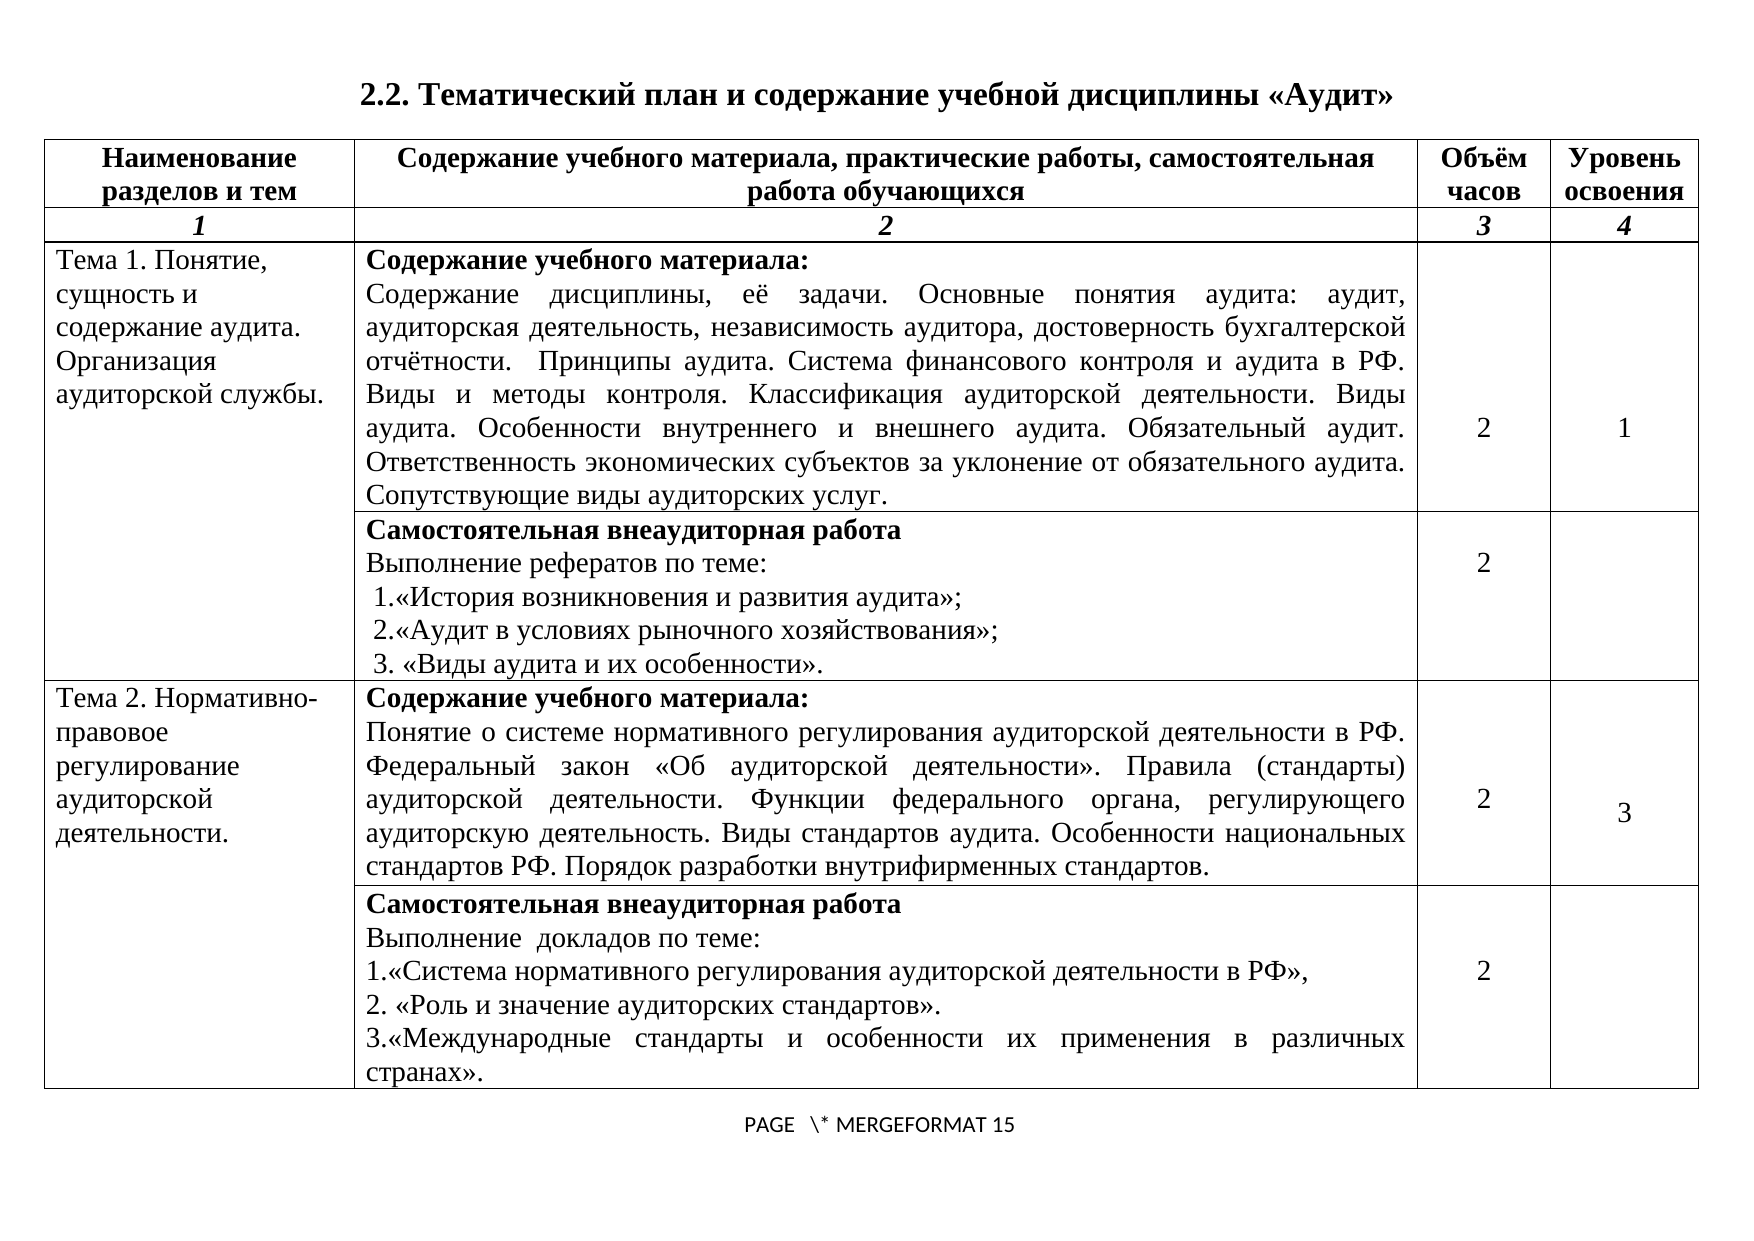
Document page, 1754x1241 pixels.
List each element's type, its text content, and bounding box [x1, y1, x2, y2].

table_cell Тема 1. Понятие, сущность и содержание аудита. Организация аудиторской службы. [45, 243, 354, 679]
table_cell Содержание учебного материала: Содержание дисциплины, её задачи. Основные понятия аудита: аудит, аудиторская деятельность, независимость аудитора, достоверность бухгалтерской отчётности. Принципы аудита. Система финансового контроля и аудита в РФ. Виды и методы контроля. Классификация аудиторской деятельности. Виды аудита. Особенности внутреннего и внешнего аудита. Обязательный аудит. Ответственность экономических субъектов за уклонение от обязательного аудита. Сопутствующие виды аудиторских услуг. [355, 243, 1417, 511]
table_header Содержание учебного материала, практические работы, самостоятельная работа обучающихся [355, 140, 1417, 207]
table_cell Тема 2. Нормативно-правовое регулирование аудиторской деятельности. [45, 681, 354, 1088]
table_cell Содержание учебного материала: Понятие о системе нормативного регулирования аудиторской деятельности в РФ. Федеральный закон «Об аудиторской деятельности». Правила (стандарты) аудиторской деятельности. Функции федерального органа, регулирующего аудиторскую деятельность. Виды стандартов аудита. Особенности национальных стандартов РФ. Порядок разработки внутрифирменных стандартов. [355, 681, 1417, 885]
text 2.2. Тематический план и содержание учебной дисциплины «Аудит» [118, 74, 1636, 112]
table_cell 1 [45, 208, 354, 241]
table_cell 3 [1418, 208, 1550, 241]
table_cell 1 [1551, 243, 1698, 511]
table_cell Самостоятельная внеаудиторная работа Выполнение докладов по теме: 1.«Система нормативного регулирования аудиторской деятельности в РФ», 2. «Роль и значение аудиторских стандартов». 3.«Международные стандарты и особенности их применения в различных странах». [355, 886, 1417, 1088]
table_header Уровень освоения [1551, 140, 1698, 207]
table_header Наименование разделов и тем [45, 140, 354, 207]
table_cell 2 [1418, 886, 1550, 1088]
table_cell 2 [1418, 512, 1550, 679]
table_cell [1551, 512, 1698, 679]
table_cell 2 [355, 208, 1417, 241]
table_cell 4 [1551, 208, 1698, 241]
table_cell 2 [1418, 681, 1550, 885]
table_header Объём часов [1418, 140, 1550, 207]
table_cell 2 [1418, 243, 1550, 511]
table_cell Самостоятельная внеаудиторная работа Выполнение рефератов по теме: 1.«История возникновения и развития аудита»; 2.«Аудит в условиях рыночного хозяйствования»; 3. «Виды аудита и их особенности». [355, 512, 1417, 679]
table_cell 3 [1551, 681, 1698, 885]
table_cell [1551, 886, 1698, 1088]
